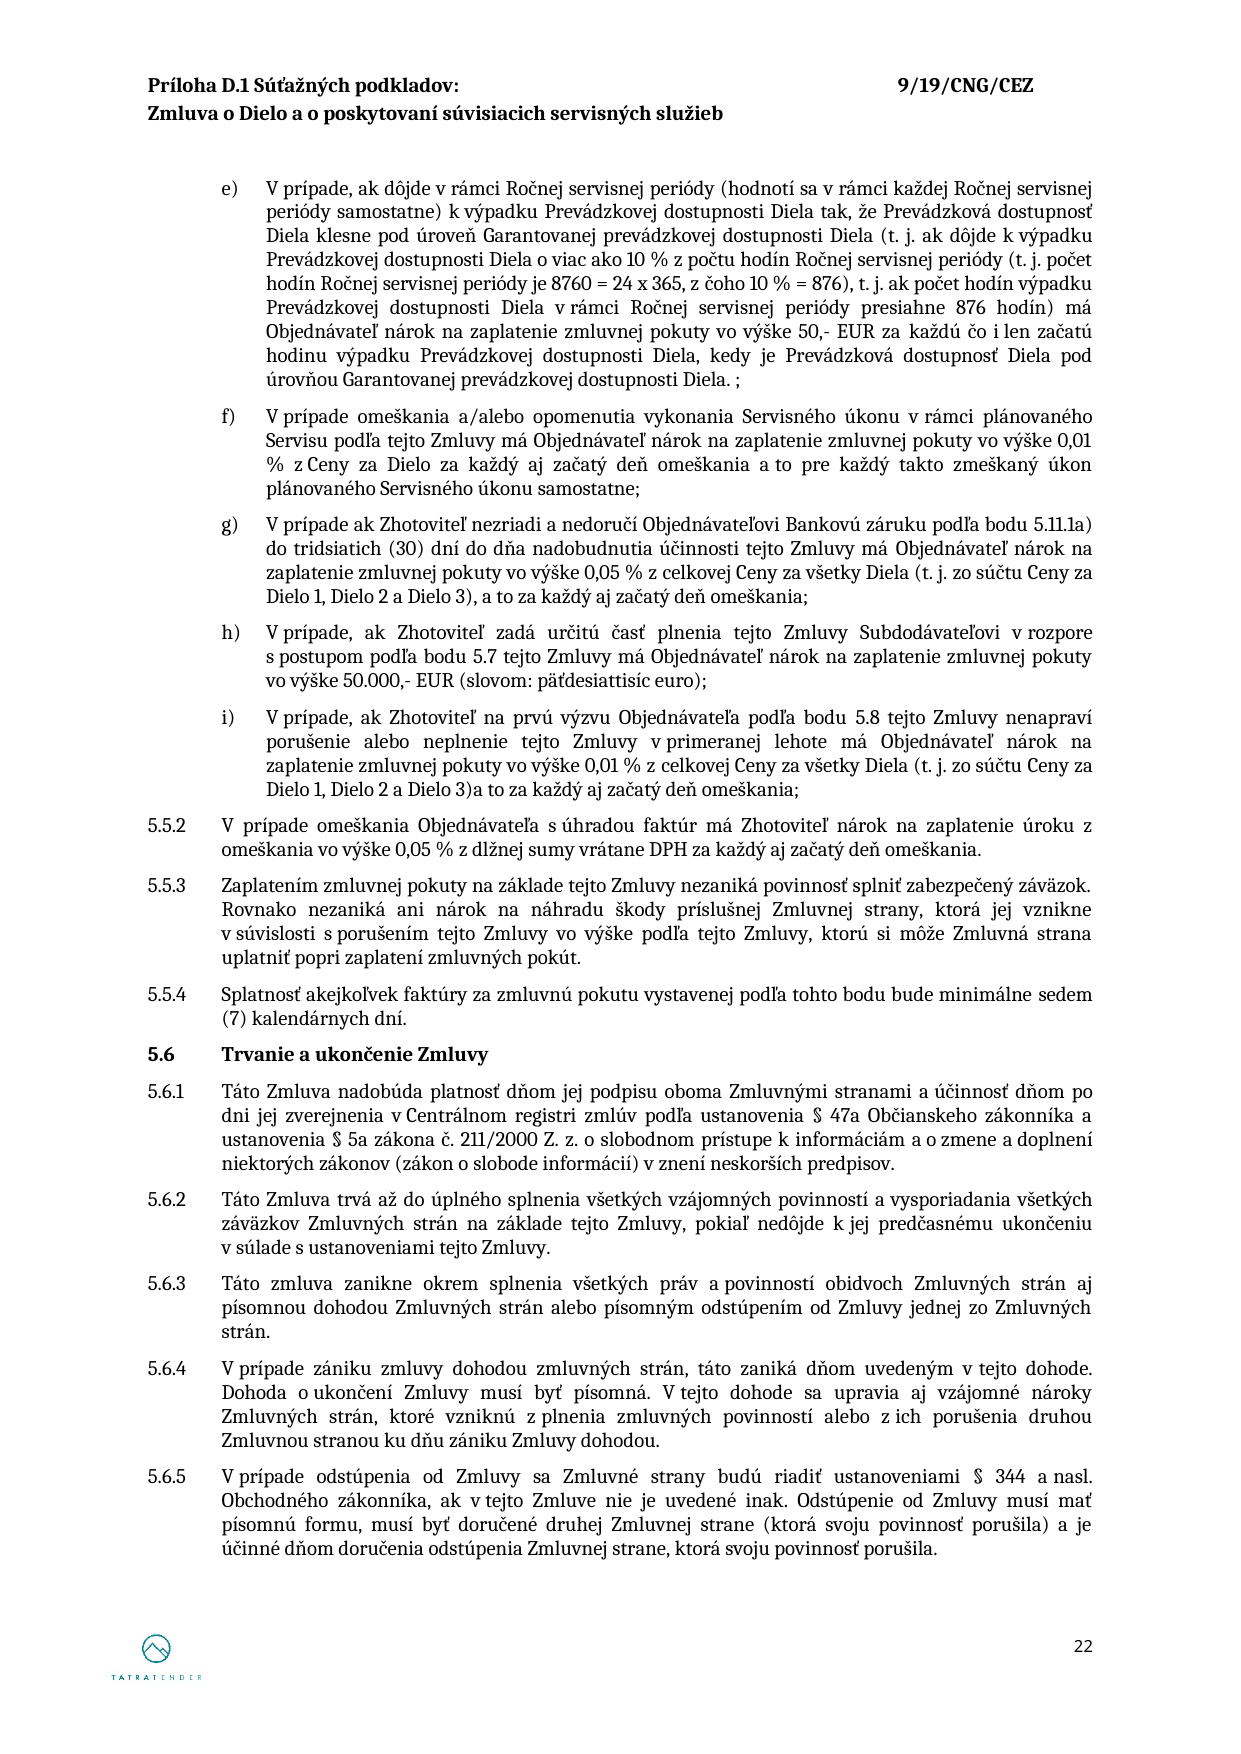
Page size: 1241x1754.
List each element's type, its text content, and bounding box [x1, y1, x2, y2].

list Splatnosť akejkoľvek faktúry za zmluvnú pokutu vystavenej podľa tohto bodu bude minimálne sedem (7) kalendárnych dní. [148, 982, 1093, 1030]
list V prípade omeškania a/alebo opomenutia vykonania Servisného úkonu v rámci plánovaného Servisu podľa tejto Zmluvy má Objednávateľ nárok na zaplatenie zmluvnej pokuty vo výške 0,01 % z Ceny za Dielo za každý aj začatý deň omeškania a to pre každý takto zmeškaný úkon plánovaného Servisného úkonu samostatne; [221, 404, 1093, 500]
list V prípade ak Zhotoviteľ nezriadi a nedoručí Objednávateľovi Bankovú záruku podľa bodu 5.11.1a) do tridsiatich (30) dní do dňa nadobudnutia účinnosti tejto Zmluvy má Objednávateľ nárok na zaplatenie zmluvnej pokuty vo výške 0,05 % z celkovej Ceny za všetky Diela (t. j. zo súčtu Ceny za Dielo 1, Dielo 2 a Dielo 3), a to za každý aj začatý deň omeškania; [221, 513, 1093, 608]
list Trvanie a ukončenie Zmluvy [148, 1043, 1093, 1067]
list V prípade, ak Zhotoviteľ zadá určitú časť plnenia tejto Zmluvy Subdodávateľovi v rozpore s postupom podľa bodu 5.7 tejto Zmluvy má Objednávateľ nárok na zaplatenie zmluvnej pokuty vo výške 50.000,- EUR (slovom: päťdesiattisíc euro); [221, 621, 1093, 693]
picture [90, 1610, 222, 1704]
list Táto Zmluva trvá až do úplného splnenia všetkých vzájomných povinností a vysporiadania všetkých záväzkov Zmluvných strán na základe tejto Zmluvy, pokiaľ nedôjde k jej predčasnému ukončeniu v súlade s ustanoveniami tejto Zmluvy. [148, 1188, 1093, 1259]
list Táto zmluva zanikne okrem splnenia všetkých práv a povinností obidvoch Zmluvných strán aj písomnou dohodou Zmluvných strán alebo písomným odstúpením od Zmluvy jednej zo Zmluvných strán. [148, 1272, 1093, 1344]
list V prípade odstúpenia od Zmluvy sa Zmluvné strany budú riadiť ustanoveniami § 344 a nasl. Obchodného zákonníka, ak v tejto Zmluve nie je uvedené inak. Odstúpenie od Zmluvy musí mať písomnú formu, musí byť doručené druhej Zmluvnej strane (ktorá svoju povinnosť porušila) a je účinné dňom doručenia odstúpenia Zmluvnej strane, ktorá svoju povinnosť porušila. [148, 1465, 1093, 1561]
list V prípade omeškania Objednávateľa s úhradou faktúr má Zhotoviteľ nárok na zaplatenie úroku z omeškania vo výške 0,05 % z dlžnej sumy vrátane DPH za každý aj začatý deň omeškania. [148, 814, 1093, 862]
list Táto Zmluva nadobúda platnosť dňom jej podpisu oboma Zmluvnými stranami a účinnosť dňom po dni jej zverejnenia v Centrálnom registri zmlúv podľa ustanovenia § 47a Občianskeho zákonníka a ustanovenia § 5a zákona č. 211/2000 Z. z. o slobodnom prístupe k informáciám a o zmene a doplnení niektorých zákonov (zákon o slobode informácií) v znení neskorších predpisov. [148, 1079, 1093, 1175]
list V prípade zániku zmluvy dohodou zmluvných strán, táto zaniká dňom uvedeným v tejto dohode. Dohoda o ukončení Zmluvy musí byť písomná. V tejto dohode sa upravia aj vzájomné nároky Zmluvných strán, ktoré vzniknú z plnenia zmluvných povinností alebo z ich porušenia druhou Zmluvnou stranou ku dňu zániku Zmluvy dohodou. [148, 1356, 1093, 1452]
list Zaplatením zmluvnej pokuty na základe tejto Zmluvy nezaniká povinnosť splniť zabezpečený záväzok. Rovnako nezaniká ani nárok na náhradu škody príslušnej Zmluvnej strany, ktorá jej vznikne v súvislosti s porušením tejto Zmluvy vo výške podľa tejto Zmluvy, ktorú si môže Zmluvná strana uplatniť popri zaplatení zmluvných pokút. [148, 874, 1093, 970]
list V prípade, ak dôjde v rámci Ročnej servisnej periódy (hodnotí sa v rámci každej Ročnej servisnej periódy samostatne) k výpadku Prevádzkovej dostupnosti Diela tak, že Prevádzková dostupnosť Diela klesne pod úroveň Garantovanej prevádzkovej dostupnosti Diela (t. j. ak dôjde k výpadku Prevádzkovej dostupnosti Diela o viac ako 10 % z počtu hodín Ročnej servisnej periódy (t. j. počet hodín Ročnej servisnej periódy je 8760 = 24 x 365, z čoho 10 % = 876), t. j. ak počet hodín výpadku Prevádzkovej dostupnosti Diela v rámci Ročnej servisnej periódy presiahne 876 hodín) má Objednávateľ nárok na zaplatenie zmluvnej pokuty vo výške 50,- EUR za každú čo i len začatú hodinu výpadku Prevádzkovej dostupnosti Diela, kedy je Prevádzková dostupnosť Diela pod úrovňou Garantovanej prevádzkovej dostupnosti Diela. ; [221, 176, 1093, 392]
list V prípade, ak Zhotoviteľ na prvú výzvu Objednávateľa podľa bodu 5.8 tejto Zmluvy nenapraví porušenie alebo neplnenie tejto Zmluvy v primeranej lehote má Objednávateľ nárok na zaplatenie zmluvnej pokuty vo výške 0,01 % z celkovej Ceny za všetky Diela (t. j. zo súčtu Ceny za Dielo 1, Dielo 2 a Dielo 3)a to za každý aj začatý deň omeškania; [221, 705, 1093, 801]
